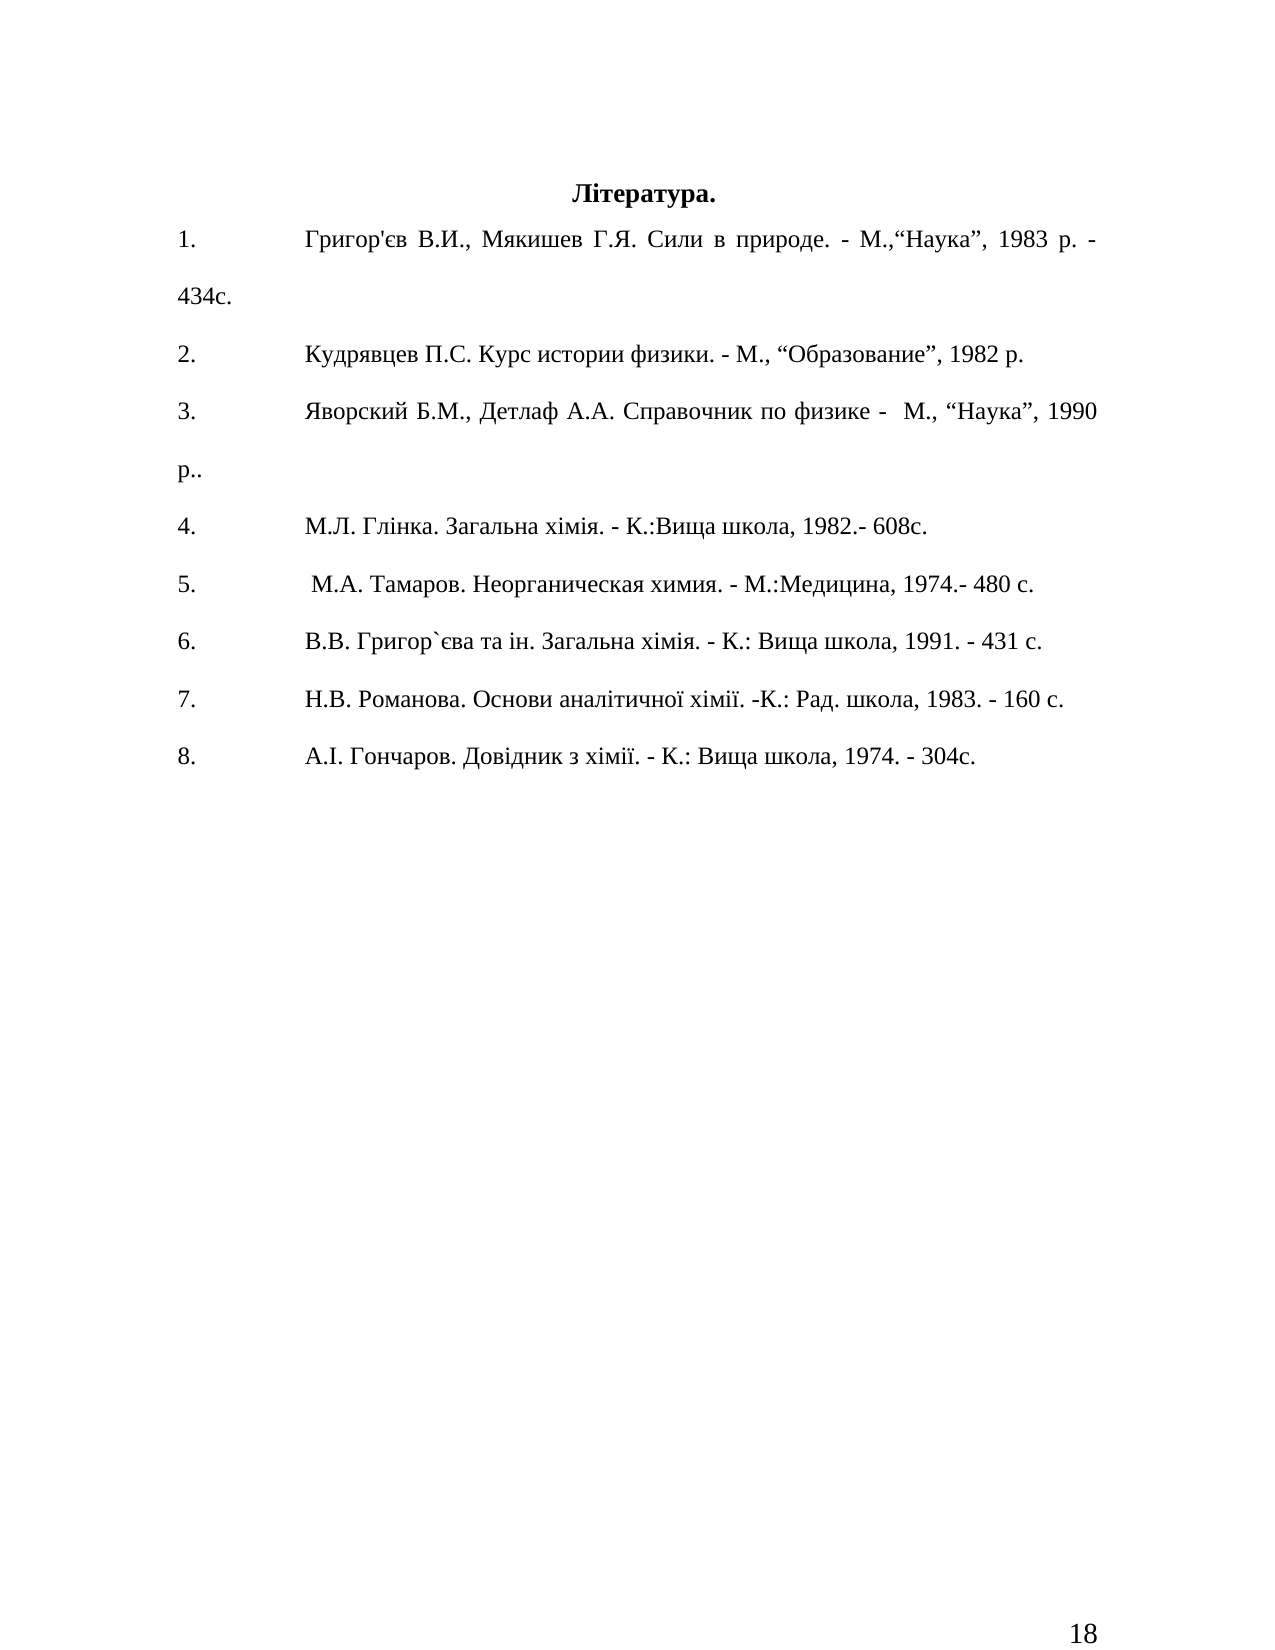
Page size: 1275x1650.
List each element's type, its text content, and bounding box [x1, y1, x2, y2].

list Яворский Б.М., Детлаф А.А. Справочник по физике - М., “Наука”, 1990 р.. [177, 396, 1098, 483]
subtitle Література. [196, 177, 1092, 208]
list Кудрявцев П.С. Курс истории физики. - М., “Образование”, 1982 р. [177, 339, 1098, 368]
list В.В. Григор`єва та iн. Загальна хiмiя. - К.: Вища школа, 1991. - 431 с. [177, 626, 1098, 655]
list Григор'єв В.И., Мякишев Г.Я. Сили в природе. - М.,“Наука”, 1983 р. -434с. [177, 224, 1098, 310]
list М.Л. Глiнка. Загальна хiмiя. - К.:Вища школа, 1982.- 608с. [177, 511, 1098, 540]
list А.I. Гончаров. Довiдник з хiмiї. - К.: Вища школа, 1974. - 304с. [177, 741, 1098, 770]
list М.А. Тамаров. Неорганическая химия. - М.:Медицина, 1974.- 480 с. [177, 569, 1098, 598]
list Н.В. Романова. Основи аналітичної хiмiї. -К.: Рад. школа, 1983. - 160 с. [177, 684, 1098, 713]
